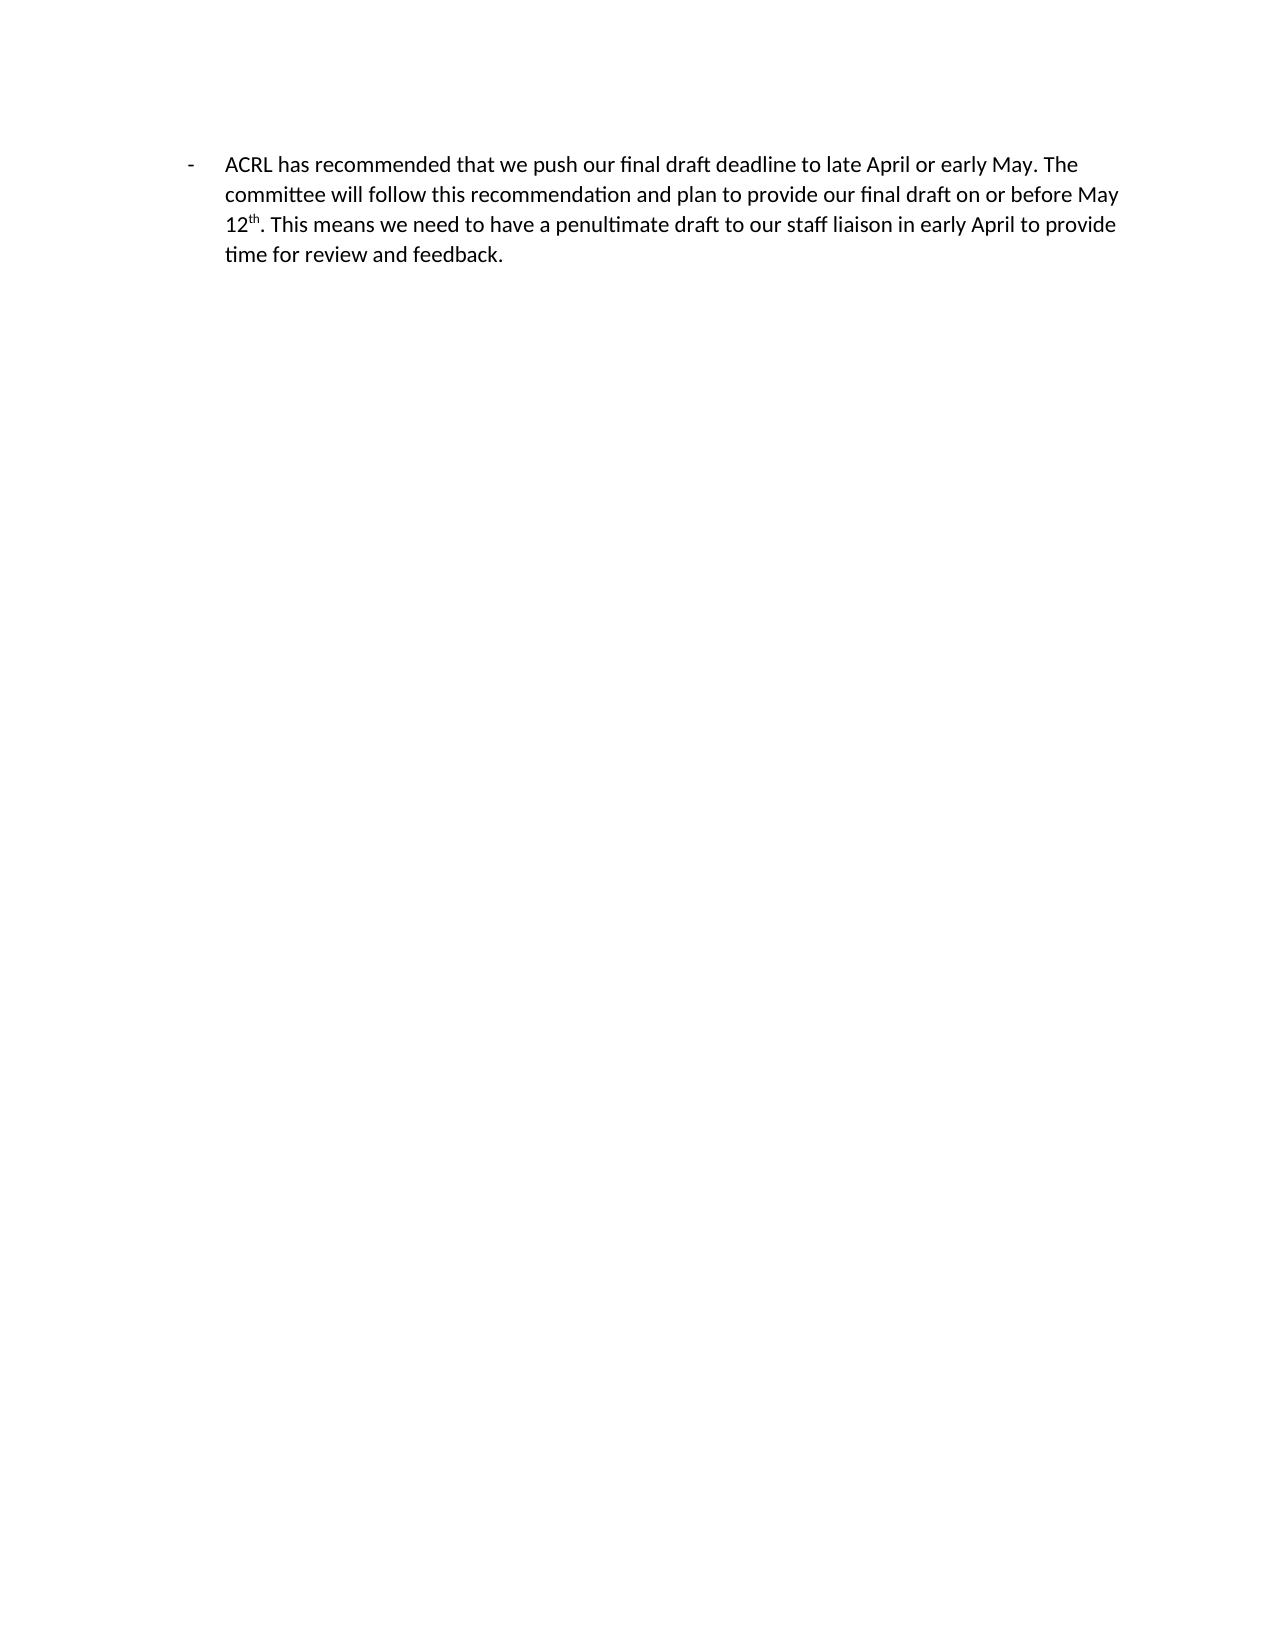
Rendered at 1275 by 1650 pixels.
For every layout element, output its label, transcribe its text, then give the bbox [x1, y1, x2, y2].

list ACRL has recommended that we push our final draft deadline to late April or early May. The committee will follow this recommendation and plan to provide our final draft on or before May 12th. This means we need to have a penultimate draft to our staff liaison in early April to provide time for review and feedback. [187, 150, 1125, 269]
